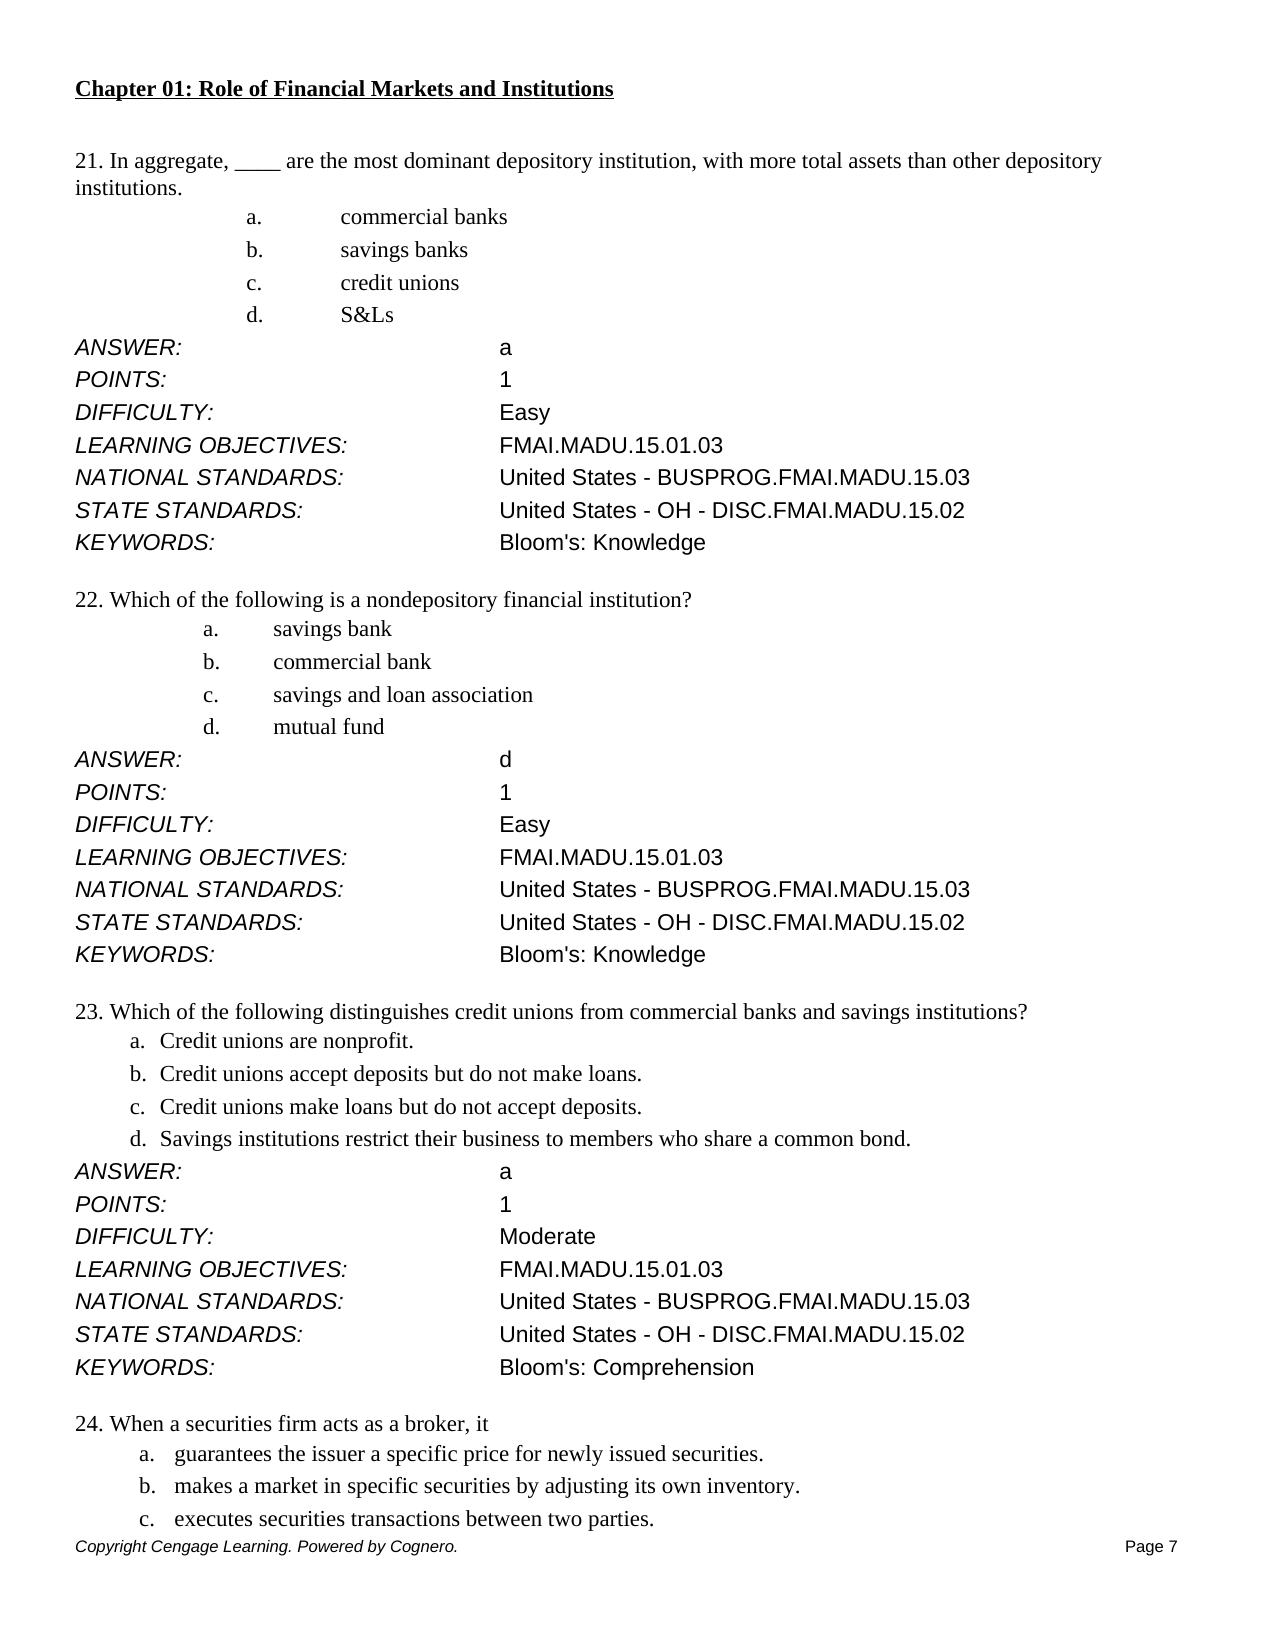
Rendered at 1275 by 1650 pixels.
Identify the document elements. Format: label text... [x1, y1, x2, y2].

table_header 23. ​Which of the following distinguishes credit unions from commercial banks and savings institutions? [75, 998, 1200, 1383]
table_header 21. ​In aggregate, ____ are the most dominant depository institution, with more total assets than other depository institutions. [75, 148, 1200, 559]
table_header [75, 1410, 1200, 1534]
table_header 22. ​Which of the following is a nondepository financial institution? [75, 586, 1200, 971]
